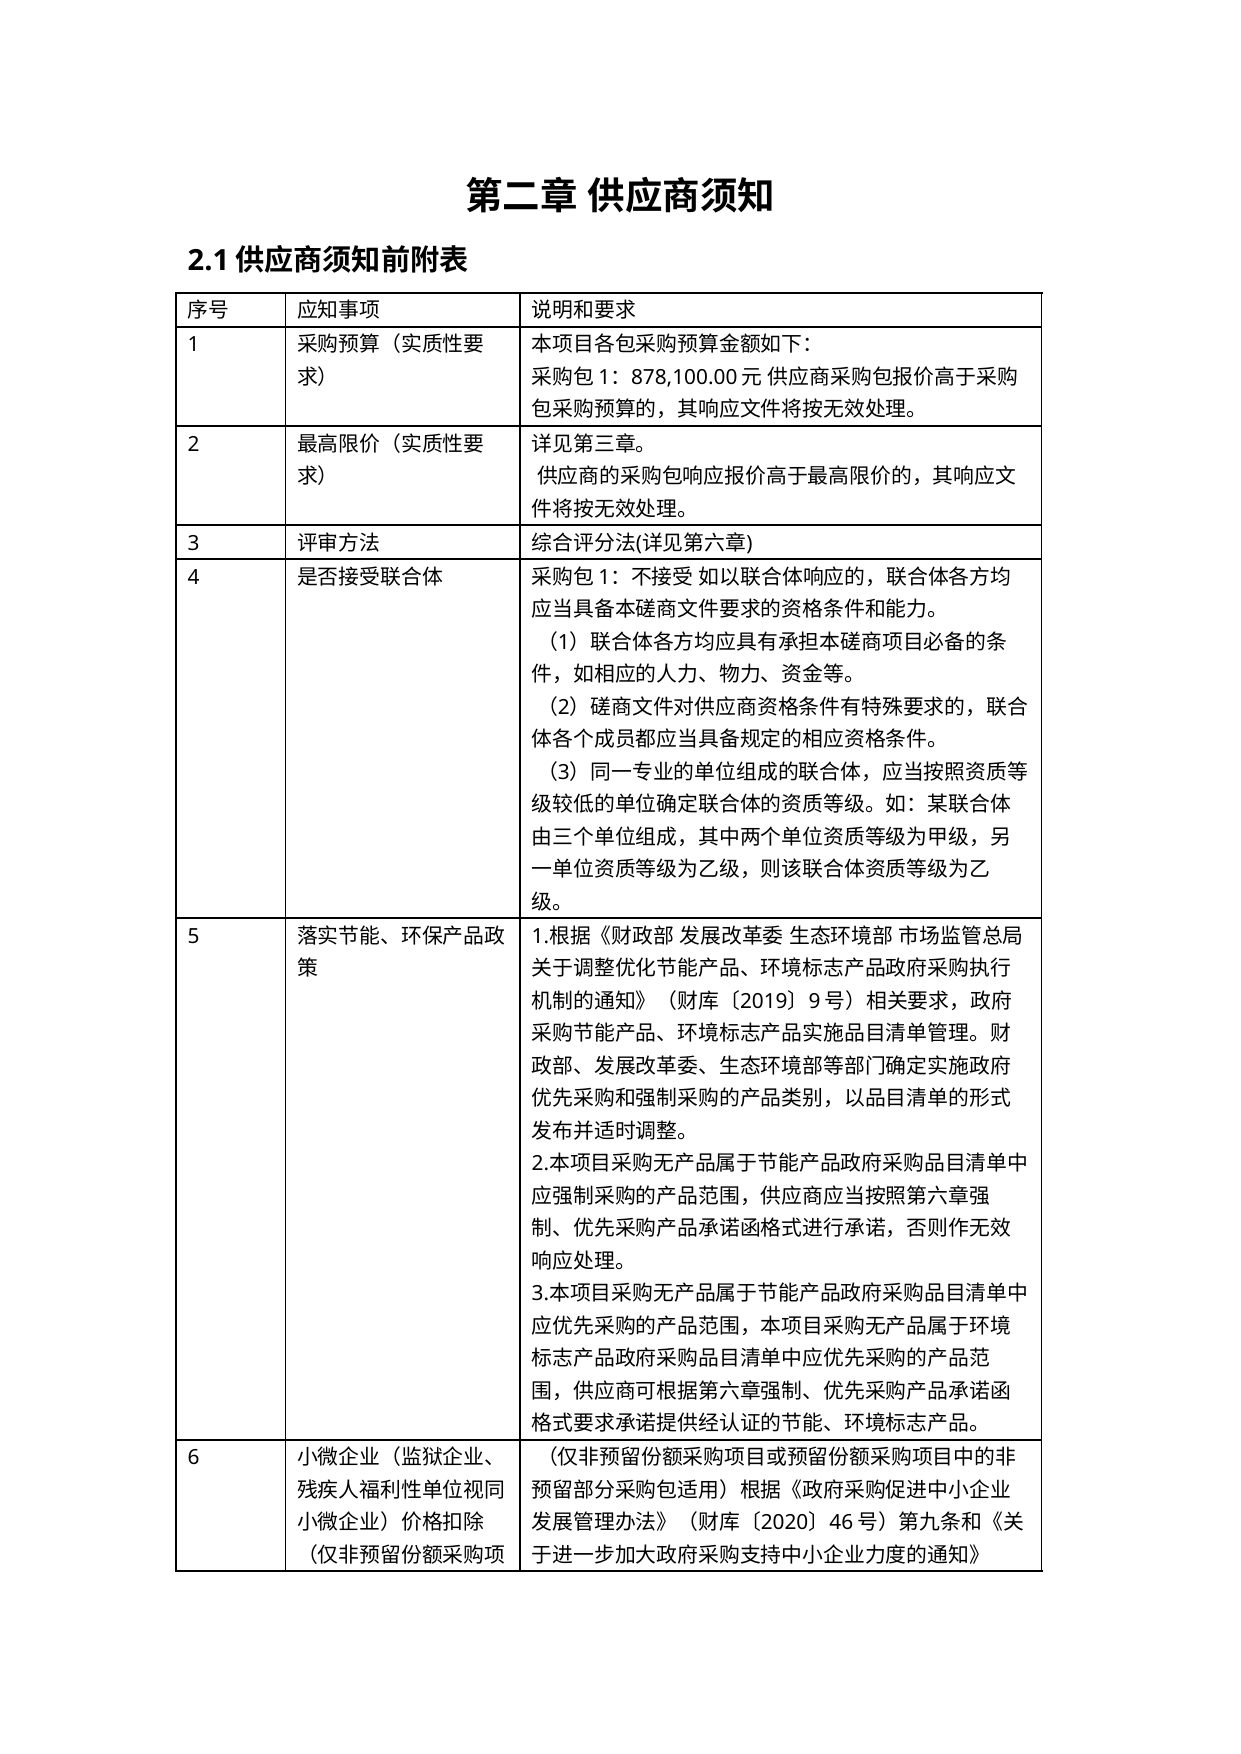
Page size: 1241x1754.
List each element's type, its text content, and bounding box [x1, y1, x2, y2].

table_cell 详见第三章。 供应商的采购包响应报价高于最高限价的，其响应文件将按无效处理。 [521, 427, 1041, 524]
table_cell 落实节能、环保产品政策 [286, 919, 519, 1439]
table_header 序号 [177, 294, 285, 326]
table_cell 最高限价（实质性要求） [286, 427, 519, 524]
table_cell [521, 1441, 1041, 1570]
table_cell 1.根据《财政部 发展改革委 生态环境部 市场监管总局关于调整优化节能产品、环境标志产品政府采购执行机制的通知》（财库〔2019〕9号）相关要求，政府采购节能产品、环境标志产品实施品目清单管理。财政部、发展改革委、生态环境部等部门确定实施政府优先采购和强制采购的产品类别，以品目清单的形式发布并适时调整。 2.本项目采购无产品属于节能产品政府采购品目清单中应强制采购的产品范围，供应商应当按照第六章强制、优先采购产品承诺函格式进行承诺，否则作无效响应处理。 3.本项目采购无产品属于节能产品政府采购品目清单中应优先采购的产品范围，本项目采购无产品属于环境标志产品政府采购品目清单中应优先采购的产品范围，供应商可根据第六章强制、优先采购产品承诺函格式要求承诺提供经认证的节能、环境标志产品。 [521, 919, 1041, 1439]
table_cell 采购包1：不接受 如以联合体响应的，联合体各方均应当具备本磋商文件要求的资格条件和能力。 （1）联合体各方均应具有承担本磋商项目必备的条件，如相应的人力、物力、资金等。 （2）磋商文件对供应商资格条件有特殊要求的，联合体各个成员都应当具备规定的相应资格条件。 （3）同一专业的单位组成的联合体，应当按照资质等级较低的单位确定联合体的资质等级。如：某联合体由三个单位组成，其中两个单位资质等级为甲级，另一单位资质等级为乙级，则该联合体资质等级为乙级。 [521, 560, 1041, 917]
table_cell 是否接受联合体 [286, 560, 519, 917]
table_cell 综合评分法(详见第六章) [521, 526, 1041, 558]
text 2.1供应商须知前附表 [187, 227, 1053, 292]
table_cell 5 [177, 919, 285, 1439]
table_cell 6 [177, 1441, 285, 1570]
table_cell 1 [177, 328, 285, 425]
table_cell 采购预算（实质性要求） [286, 328, 519, 425]
table_cell 3 [177, 526, 285, 558]
text 第二章 供应商须知 [187, 162, 1053, 227]
table_cell 2 [177, 427, 285, 524]
table_header 说明和要求 [521, 294, 1041, 326]
table_header 应知事项 [286, 294, 519, 326]
table_cell 4 [177, 560, 285, 917]
table_cell 本项目各包采购预算金额如下： 采购包1：878,100.00元 供应商采购包报价高于采购包采购预算的，其响应文件将按无效处理。 [521, 328, 1041, 425]
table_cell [286, 1441, 519, 1570]
table_cell 评审方法 [286, 526, 519, 558]
